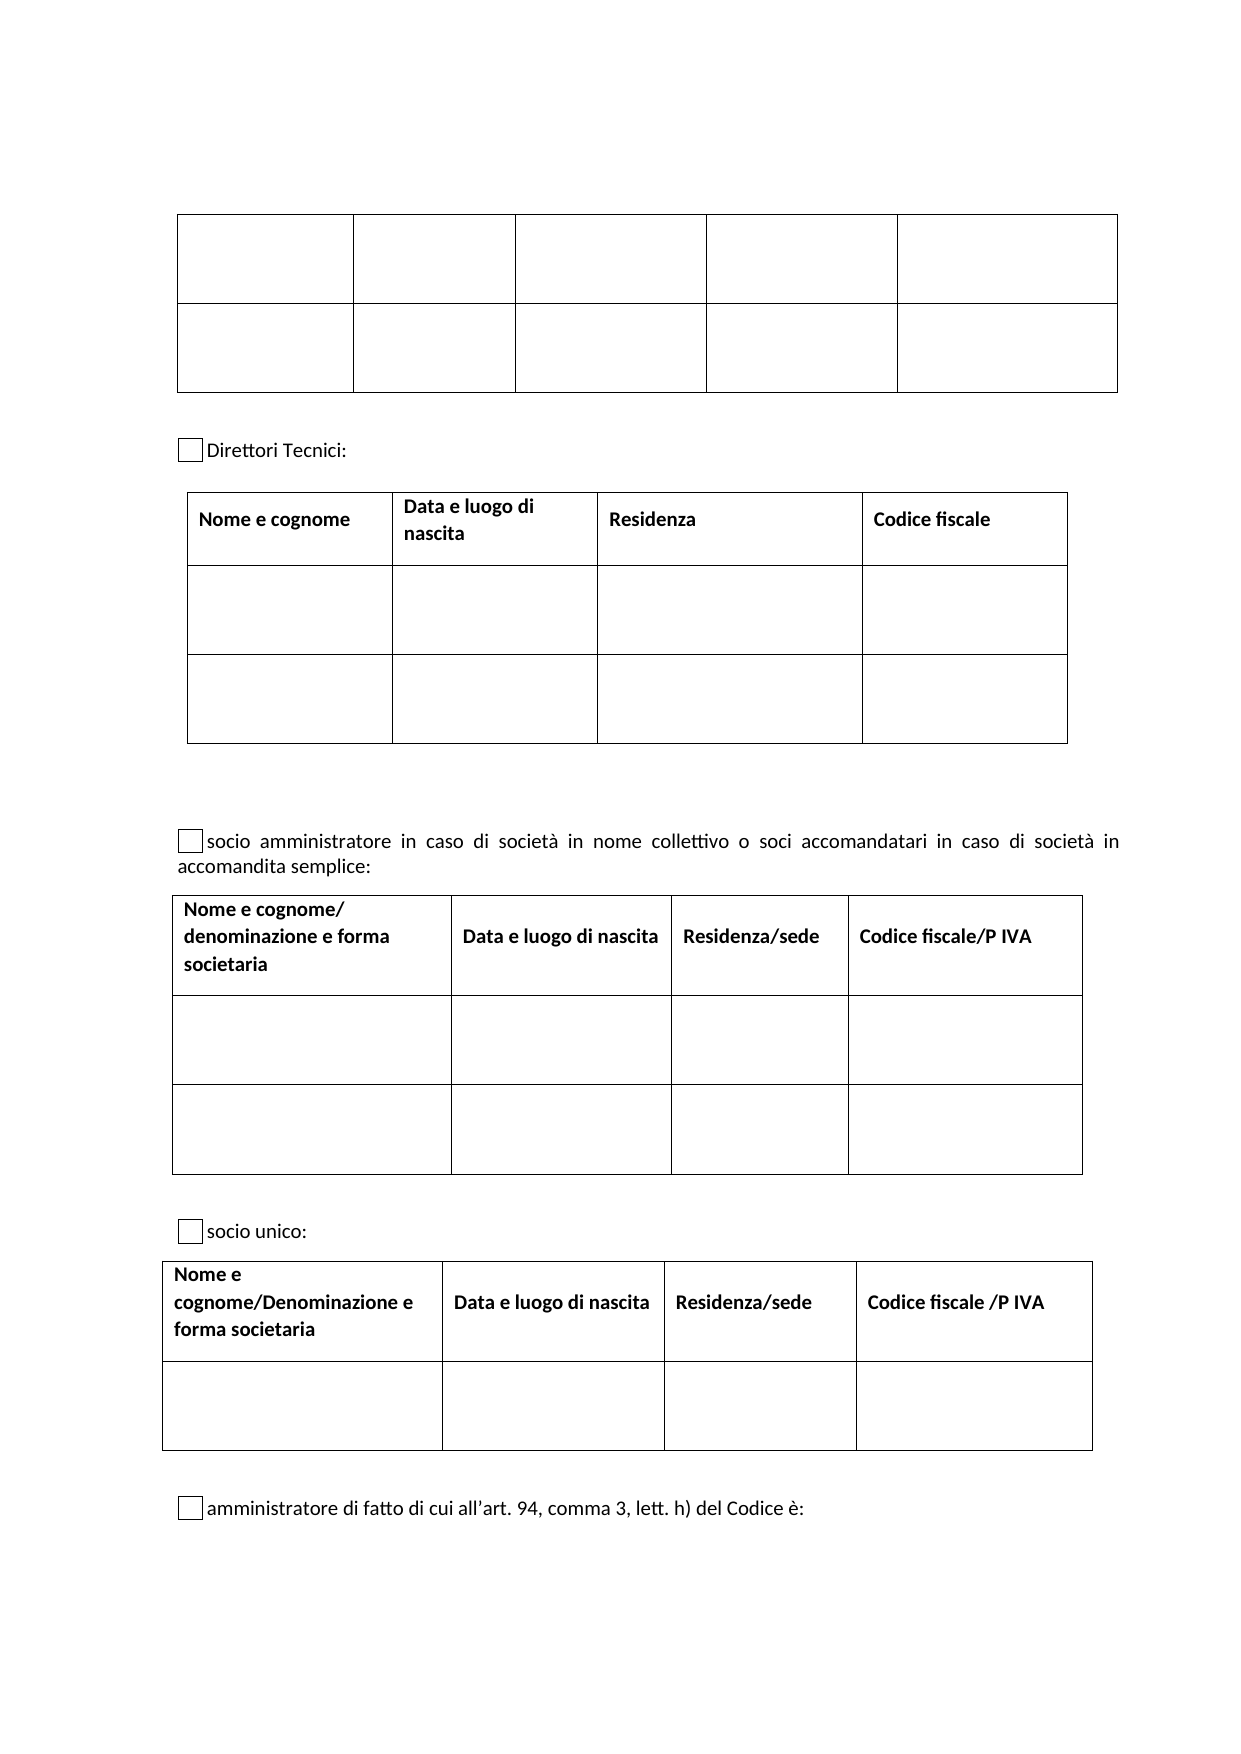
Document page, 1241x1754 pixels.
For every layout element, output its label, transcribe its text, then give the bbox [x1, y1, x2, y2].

table_cell [188, 566, 392, 653]
text socio amministratore in caso di società in nome collettivo o soci accomandatari in caso di società in accomandita semplice: [177, 828, 1122, 879]
table_cell [665, 1362, 856, 1450]
table_cell [863, 566, 1067, 653]
table_cell [393, 566, 597, 653]
table_header Data e luogo di nascita [393, 493, 597, 564]
table_cell [707, 304, 897, 392]
table_cell [443, 1362, 664, 1450]
table_header Nome e cognome [188, 493, 392, 564]
table_cell [452, 996, 671, 1084]
table_header Residenza/sede [665, 1262, 856, 1361]
text Direttori Tecnici: [162, 437, 1122, 462]
table_header Codice fiscale /P IVA [857, 1262, 1092, 1361]
text amministratore di fatto di cui all’art. 94, comma 3, lett. h) del Codice è: [162, 1495, 1122, 1520]
table_cell [173, 996, 451, 1084]
table_cell [188, 655, 392, 743]
table_cell [849, 1085, 1082, 1173]
table_cell [863, 655, 1067, 743]
table_header Codice fiscale [863, 493, 1067, 564]
table_header Data e luogo di nascita [452, 896, 671, 995]
table_header Nome e cognome/Denominazione e forma societaria [163, 1262, 442, 1361]
table_cell [598, 655, 862, 743]
table_cell [516, 215, 706, 303]
table_cell [516, 304, 706, 392]
table_cell [849, 996, 1082, 1084]
table_header Data e luogo di nascita [443, 1262, 664, 1361]
table_cell [354, 304, 515, 392]
table_cell [672, 1085, 848, 1173]
table_header Codice fiscale/P IVA [849, 896, 1082, 995]
table_cell [898, 304, 1117, 392]
table_cell [178, 304, 353, 392]
table_header Residenza/sede [672, 896, 848, 995]
table_cell [672, 996, 848, 1084]
table_cell [393, 655, 597, 743]
text socio unico: [162, 1218, 1122, 1244]
table_header Nome e cognome/ denominazione e forma societaria [173, 896, 451, 995]
table_cell [898, 215, 1117, 303]
table_header Residenza [598, 493, 862, 564]
table_cell [173, 1085, 451, 1173]
table_cell [598, 566, 862, 653]
table_cell [857, 1362, 1092, 1450]
table_cell [452, 1085, 671, 1173]
table_cell [707, 215, 897, 303]
table_cell [178, 215, 353, 303]
table_cell [354, 215, 515, 303]
table_cell [163, 1362, 442, 1450]
